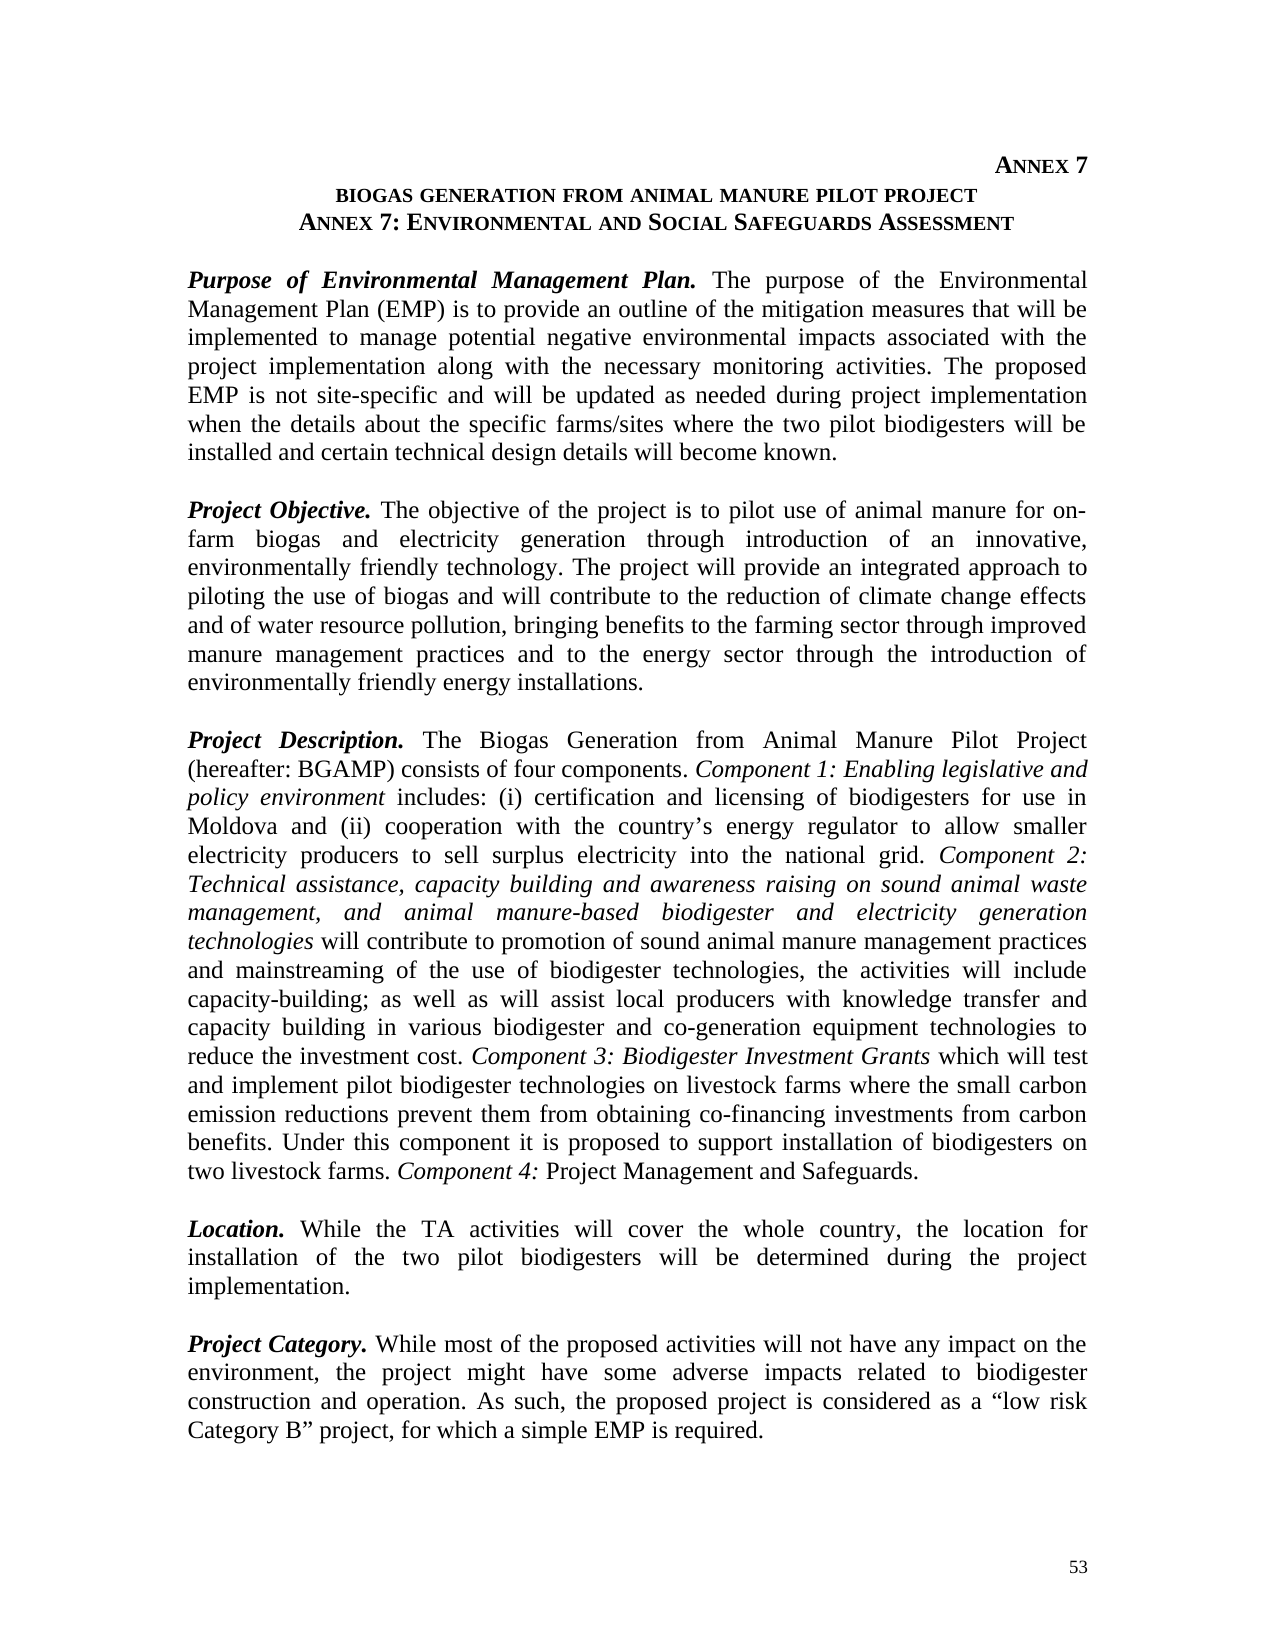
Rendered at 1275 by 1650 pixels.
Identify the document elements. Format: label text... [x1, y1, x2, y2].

text Project Description. The Biogas Generation from Animal Manure Pilot Project (hereafter: BGAMP) consists of four components. Component 1: Enabling legislative and policy environment includes: (i) certification and licensing of biodigesters for use in Moldova and (ii) cooperation with the country’s energy regulator to allow smaller electricity producers to sell surplus electricity into the national grid. Component 2: Technical assistance, capacity building and awareness raising on sound animal waste management, and animal manure-based biodigester and electricity generation technologies will contribute to promotion of sound animal manure management practices and mainstreaming of the use of biodigester technologies, the activities will include capacity-building; as well as will assist local producers with knowledge transfer and capacity building in various biodigester and co-generation equipment technologies to reduce the investment cost. Component 3: Biodigester Investment Grants which will test and implement pilot biodigester technologies on livestock farms where the small carbon emission reductions prevent them from obtaining co-financing investments from carbon benefits. Under this component it is proposed to support installation of biodigesters on two livestock farms. Component 4: Project Management and Safeguards. [187, 725, 1088, 1185]
text Project Objective. The objective of the project is to pilot use of animal manure for on-farm biogas and electricity generation through introduction of an innovative, environmentally friendly technology. The project will provide an integrated approach to piloting the use of biogas and will contribute to the reduction of climate change effects and of water resource pollution, bringing benefits to the farming sector through improved manure management practices and to the energy sector through the introduction of environmentally friendly energy installations. [187, 495, 1088, 696]
text Annex 7 [187, 150, 1088, 179]
text Project Category. While most of the proposed activities will not have any impact on the environment, the project might have some adverse impacts related to biodigester construction and operation. As such, the proposed project is considered as a “low risk Category B” project, for which a simple EMP is required. [187, 1329, 1088, 1444]
text biogas generation from animal manure pilot project [225, 179, 1088, 207]
text Location. While the TA activities will cover the whole country, the location for installation of the two pilot biodigesters will be determined during the project implementation. [187, 1214, 1088, 1300]
text Purpose of Environmental Management Plan. The purpose of the Environmental Management Plan (EMP) is to provide an outline of the mitigation measures that will be implemented to manage potential negative environmental impacts associated with the project implementation along with the necessary monitoring activities. The proposed EMP is not site-specific and will be updated as needed during project implementation when the details about the specific farms/sites where the two pilot biodigesters will be installed and certain technical design details will become known. [187, 265, 1088, 466]
text Annex 7: Environmental and Social Safeguards Assessment [225, 207, 1088, 236]
